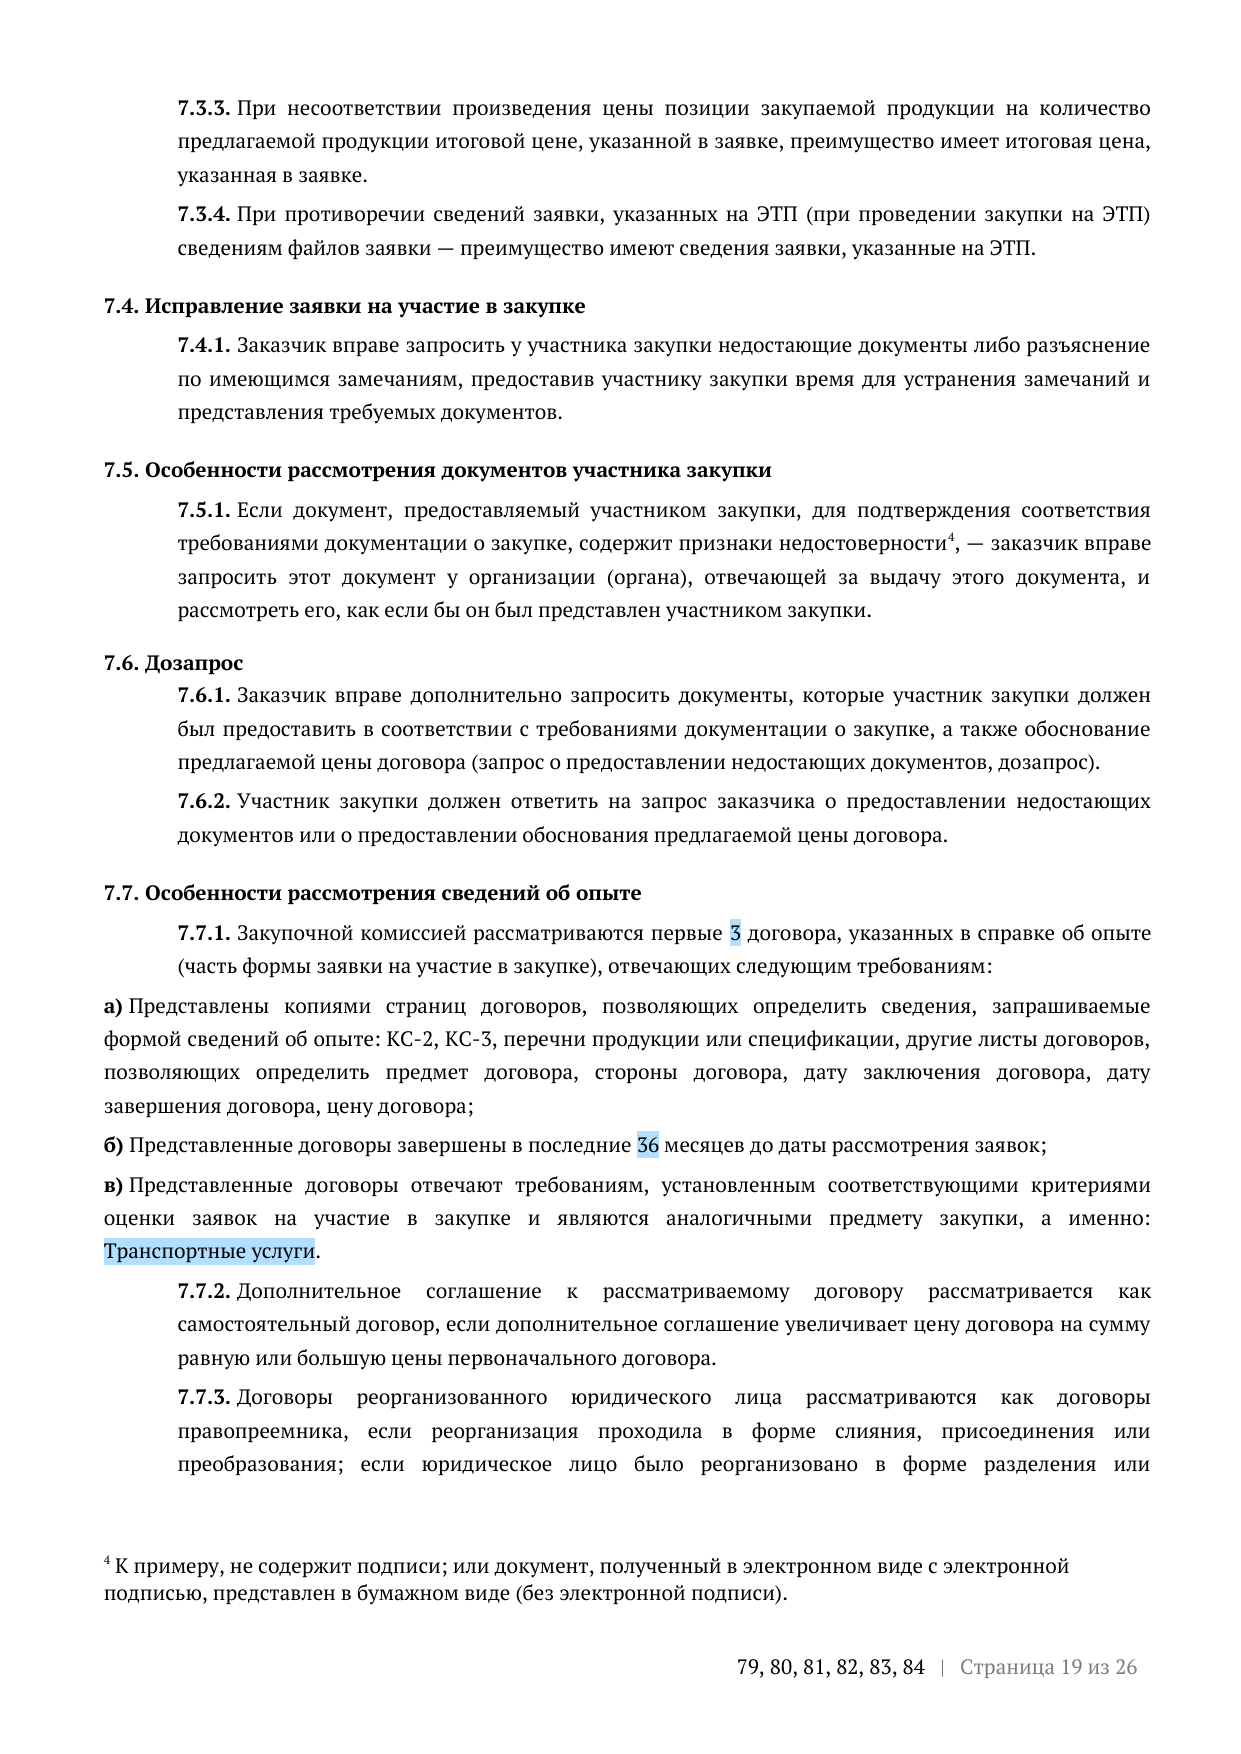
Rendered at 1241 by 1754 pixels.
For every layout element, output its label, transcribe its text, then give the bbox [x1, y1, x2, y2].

text Представленные договоры завершены в последние месяцев до даты рассмотрения заявок; [103, 1126, 1152, 1159]
text Исправление заявки на участие в закупке [103, 287, 1152, 320]
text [177, 1378, 1152, 1478]
list Дозапрос [103, 649, 1152, 676]
text Представленные договоры отвечают требованиям, установленным соответствующими критериями оценки заявок на участие в закупке и являются аналогичными предмету закупки, а именно: . [103, 1166, 1152, 1266]
text При несоответствии произведения цены позиции закупаемой продукции на количество предлагаемой продукции итоговой цене, указанной в заявке, преимущество имеет итоговая цена, указанная в заявке. [177, 89, 1152, 189]
text Закупочной комиссией рассматриваются первые договора, указанных в справке об опыте (часть формы заявки на участие в закупке), отвечающих следующим требованиям: [177, 913, 1152, 980]
text Дополнительное соглашение к рассматриваемому договору рассматривается как самостоятельный договор, если дополнительное соглашение увеличивает цену договора на сумму равную или большую цены первоначального договора. [177, 1272, 1152, 1372]
text Особенности рассмотрения сведений об опыте [103, 874, 1152, 907]
text При противоречии сведений заявки, указанных на ЭТП (при проведении закупки на ЭТП) сведениям файлов заявки — преимущество имеют сведения заявки, указанные на ЭТП. [177, 195, 1152, 262]
text Если документ, предоставляемый участником закупки, для подтверждения соответствия требованиями документации о закупке, содержит признаки недостоверности, — заказчик вправе запросить этот документ у организации (органа), отвечающей за выдачу этого документа, и рассмотреть его, как если бы он был представлен участником закупки. [177, 491, 1152, 624]
text Представлены копиями страниц договоров, позволяющих определить сведения, запрашиваемые формой сведений об опыте: КС-2, КС-3, перечни продукции или спецификации, другие листы договоров, позволяющих определить предмет договора, стороны договора, дату заключения договора, дату завершения договора, цену договора; [103, 986, 1152, 1120]
text Заказчик вправе запросить у участника закупки недостающие документы либо разъяснение по имеющимся замечаниям, предоставив участнику закупки время для устранения замечаний и представления требуемых документов. [177, 326, 1152, 426]
text Особенности рассмотрения документов участника закупки [103, 451, 1152, 484]
